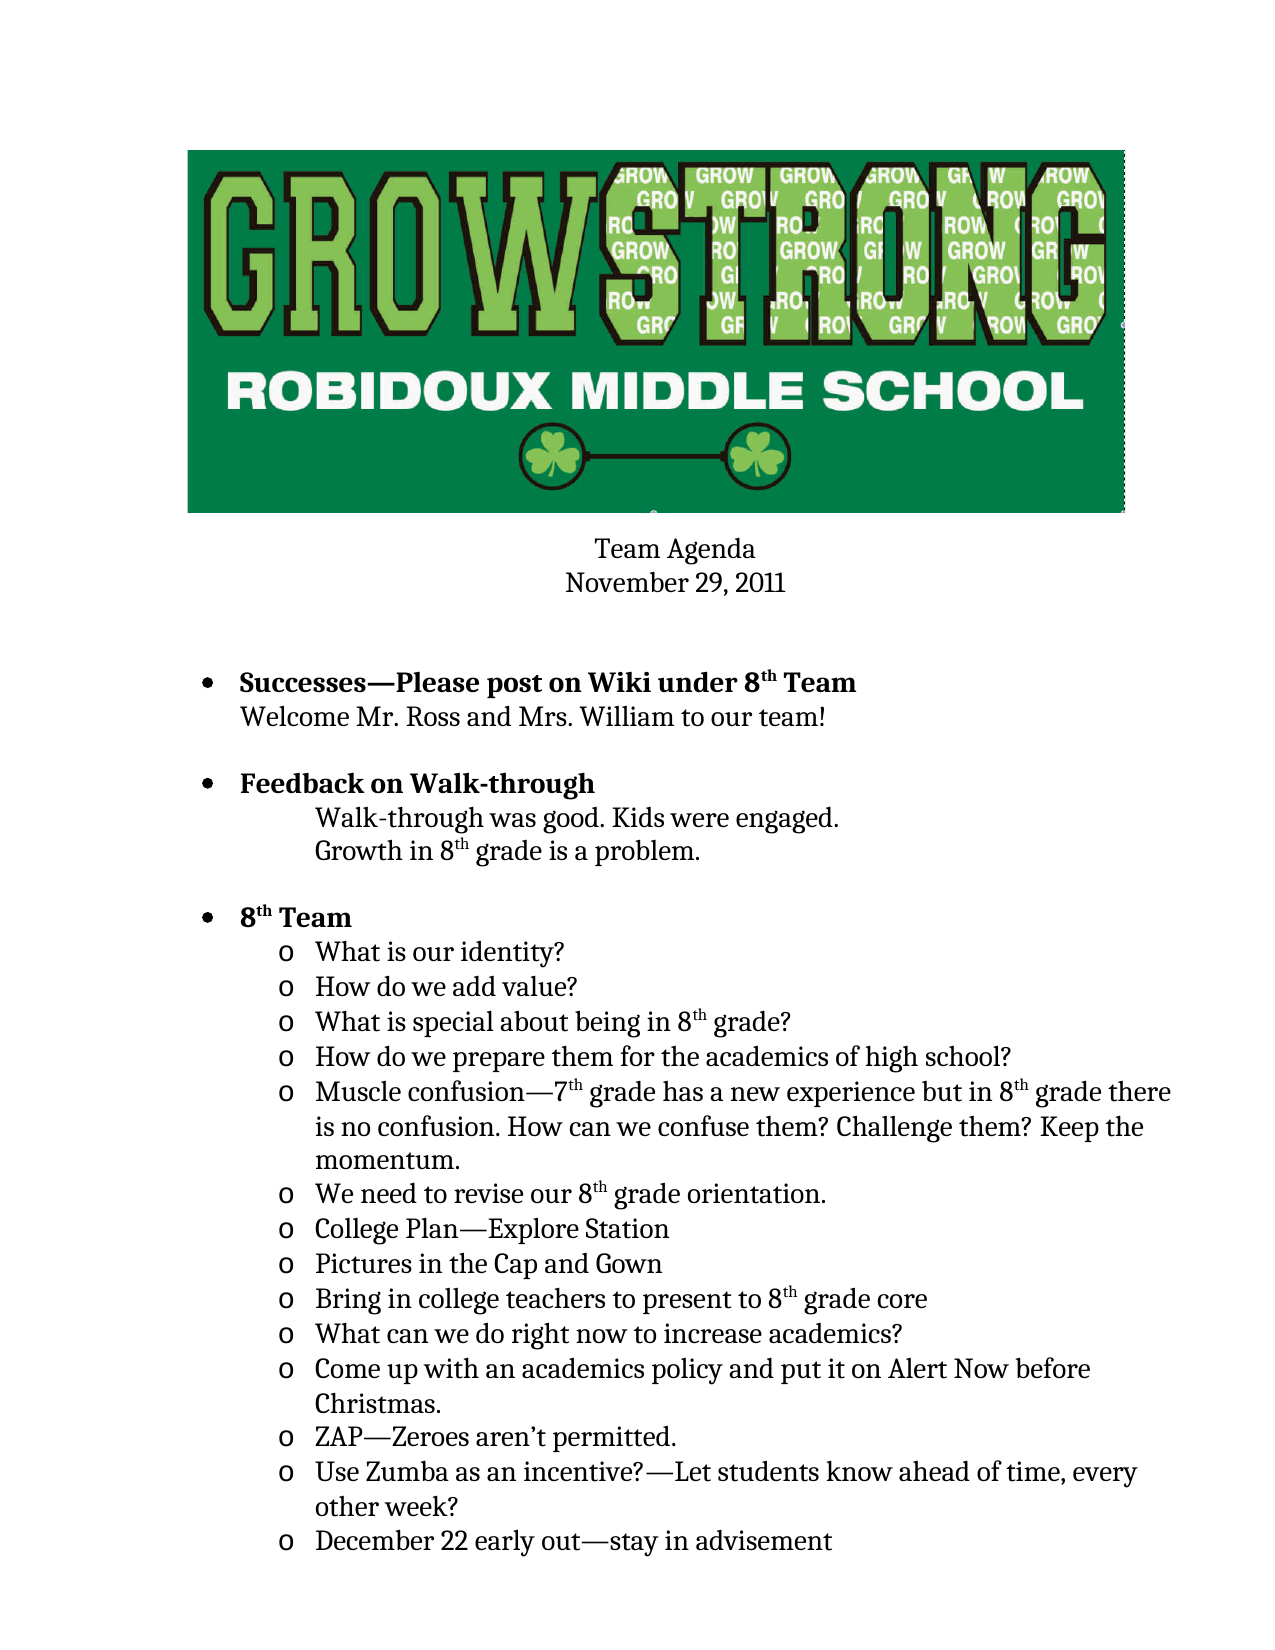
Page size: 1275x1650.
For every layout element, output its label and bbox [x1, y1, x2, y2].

picture [187, 150, 1125, 513]
